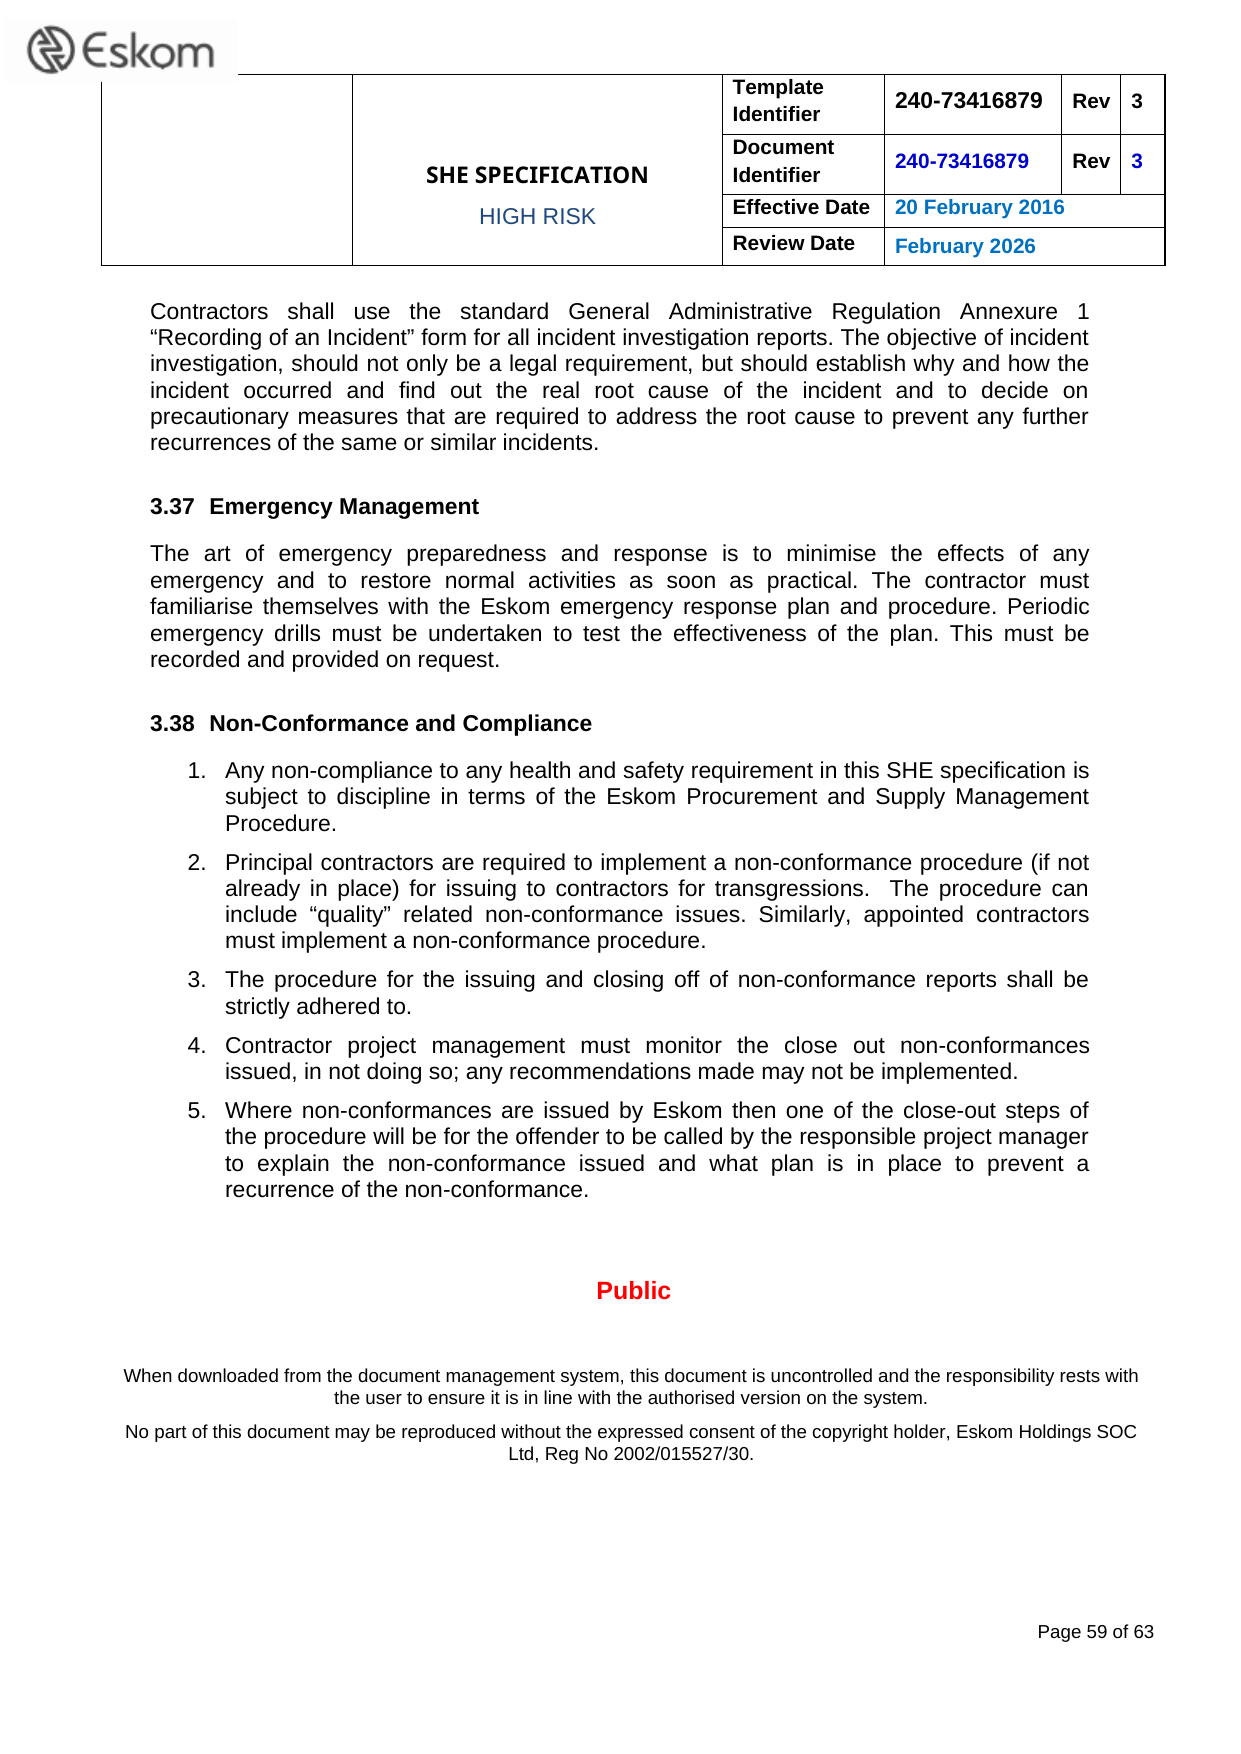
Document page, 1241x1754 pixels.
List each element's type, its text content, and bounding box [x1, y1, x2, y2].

list Contractor project management must monitor the close out non-conformances issued, in not doing so; any recommendations made may not be implemented. [187, 1032, 1090, 1084]
subtitle Emergency Management [150, 493, 1090, 519]
list Principal contractors are required to implement a non-conformance procedure (if not already in place) for issuing to contractors for transgressions. The procedure can include “quality” related non-conformance issues. Similarly, appointed contractors must implement a non-conformance procedure. [187, 848, 1090, 954]
text Contractors shall use the standard General Administrative Regulation Annexure 1 “Recording of an Incident” form for all incident investigation reports. The objective of incident investigation, should not only be a legal requirement, but should establish why and how the incident occurred and find out the real root cause of the incident and to decide on precautionary measures that are required to address the root cause to prevent any further recurrences of the same or similar incidents. [150, 298, 1090, 456]
subtitle Non-Conformance and Compliance [150, 710, 1090, 736]
list The procedure for the issuing and closing off of non-conformance reports shall be strictly adhered to. [187, 966, 1090, 1019]
list Where non-conformances are issued by Eskom then one of the close-out steps of the procedure will be for the offender to be called by the responsible project manager to explain the non-conformance issued and what plan is in place to prevent a recurrence of the non-conformance. [187, 1097, 1090, 1202]
text The art of emergency preparedness and response is to minimise the effects of any emergency and to restore normal activities as soon as practical. The contractor must familiarise themselves with the Eskom emergency response plan and procedure. Periodic emergency drills must be undertaken to test the effectiveness of the plan. This must be recorded and provided on request. [150, 540, 1090, 672]
list Any non-compliance to any health and safety requirement in this SHE specification is subject to discipline in terms of the Eskom Procurement and Supply Management Procedure. [187, 757, 1090, 836]
